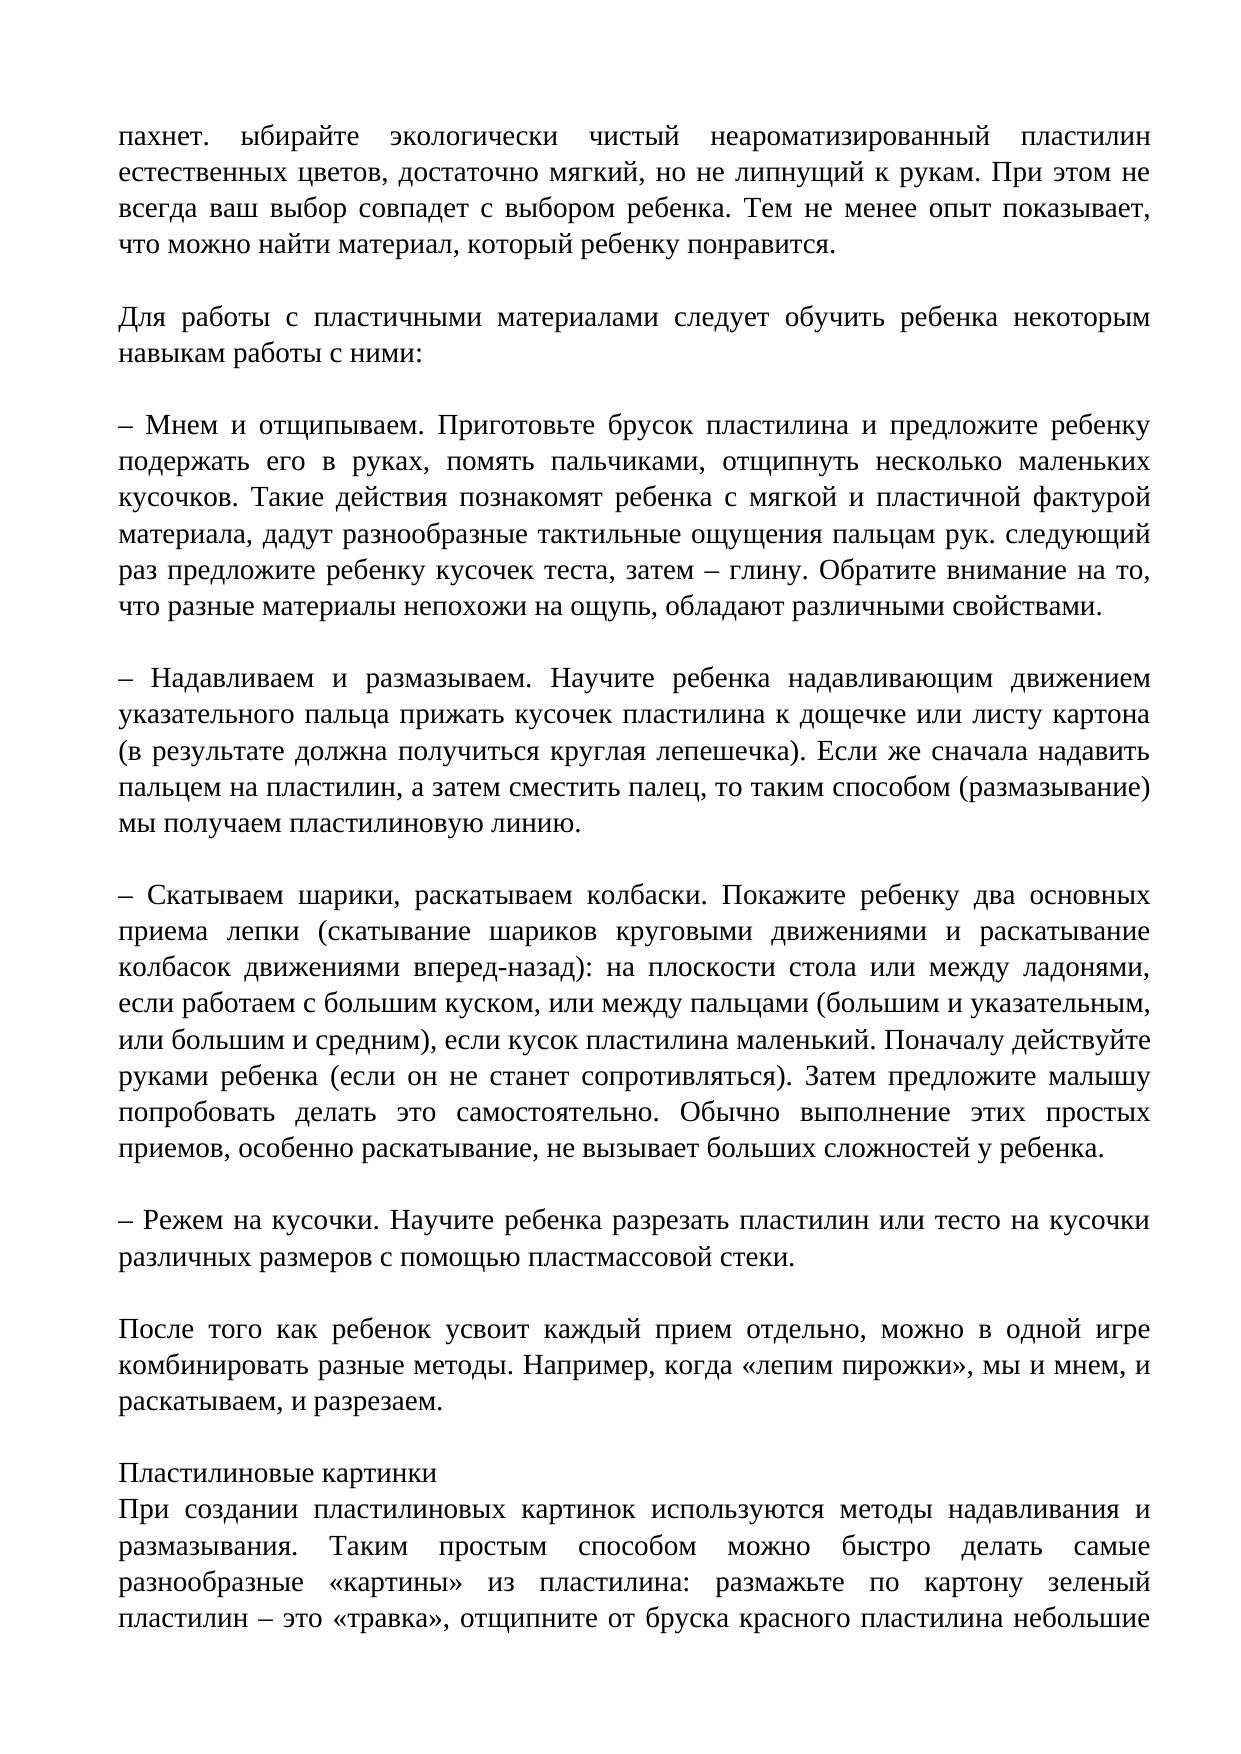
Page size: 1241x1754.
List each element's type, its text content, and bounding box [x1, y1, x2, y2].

list – Скатываем шарики, раскатываем колбаски. Покажите ребенку два основных приема лепки (скатывание шариков круговыми движениями и раскатывание колбасок движениями вперед-назад): на плоскости стола или между ладонями, если работаем с большим куском, или между пальцами (большим и указательным, или большим и средним), если кусок пластилина маленький. Поначалу действуйте руками ребенка (если он не станет сопротивляться). Затем предложите малышу попробовать делать это самостоятельно. Обычно выполнение этих простых приемов, особенно раскатывание, не вызывает больших сложностей у ребенка. [118, 877, 1152, 1164]
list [118, 118, 1152, 260]
list Для работы с пластичными материалами следует обучить ребенка некоторым навыкам работы с ними: [118, 299, 1152, 368]
list – Надавливаем и размазываем. Научите ребенка надавливающим движением указательного пальца прижать кусочек пластилина к дощечке или листу картона (в результате должна получиться круглая лепешечка). Если же сначала надавить пальцем на пластилин, а затем сместить палец, то таким способом (размазывание) мы получаем пластилиновую линию. [118, 660, 1152, 838]
list – Мнем и отщипываем. Приготовьте брусок пластилина и предложите ребенку подержать его в руках, помять пальчиками, отщипнуть несколько маленьких кусочков. Такие действия познакомят ребенка с мягкой и пластичной фактурой материала, дадут разнообразные тактильные ощущения пальцам рук. следующий раз предложите ребенку кусочек теста, затем – глину. Обратите внимание на то, что разные материалы непохожи на ощупь, обладают различными свойствами. [118, 407, 1152, 622]
list После того как ребенок усвоит каждый прием отдельно, можно в одной игре комбинировать разные методы. Например, когда «лепим пирожки», мы и мнем, и раскатываем, и разрезаем. [118, 1311, 1152, 1417]
list Пластилиновые картинки [118, 1456, 1152, 1489]
list – Режем на кусочки. Научите ребенка разрезать пластилин или тесто на кусочки различных размеров с помощью пластмассовой стеки. [118, 1202, 1152, 1272]
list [118, 1492, 1152, 1634]
